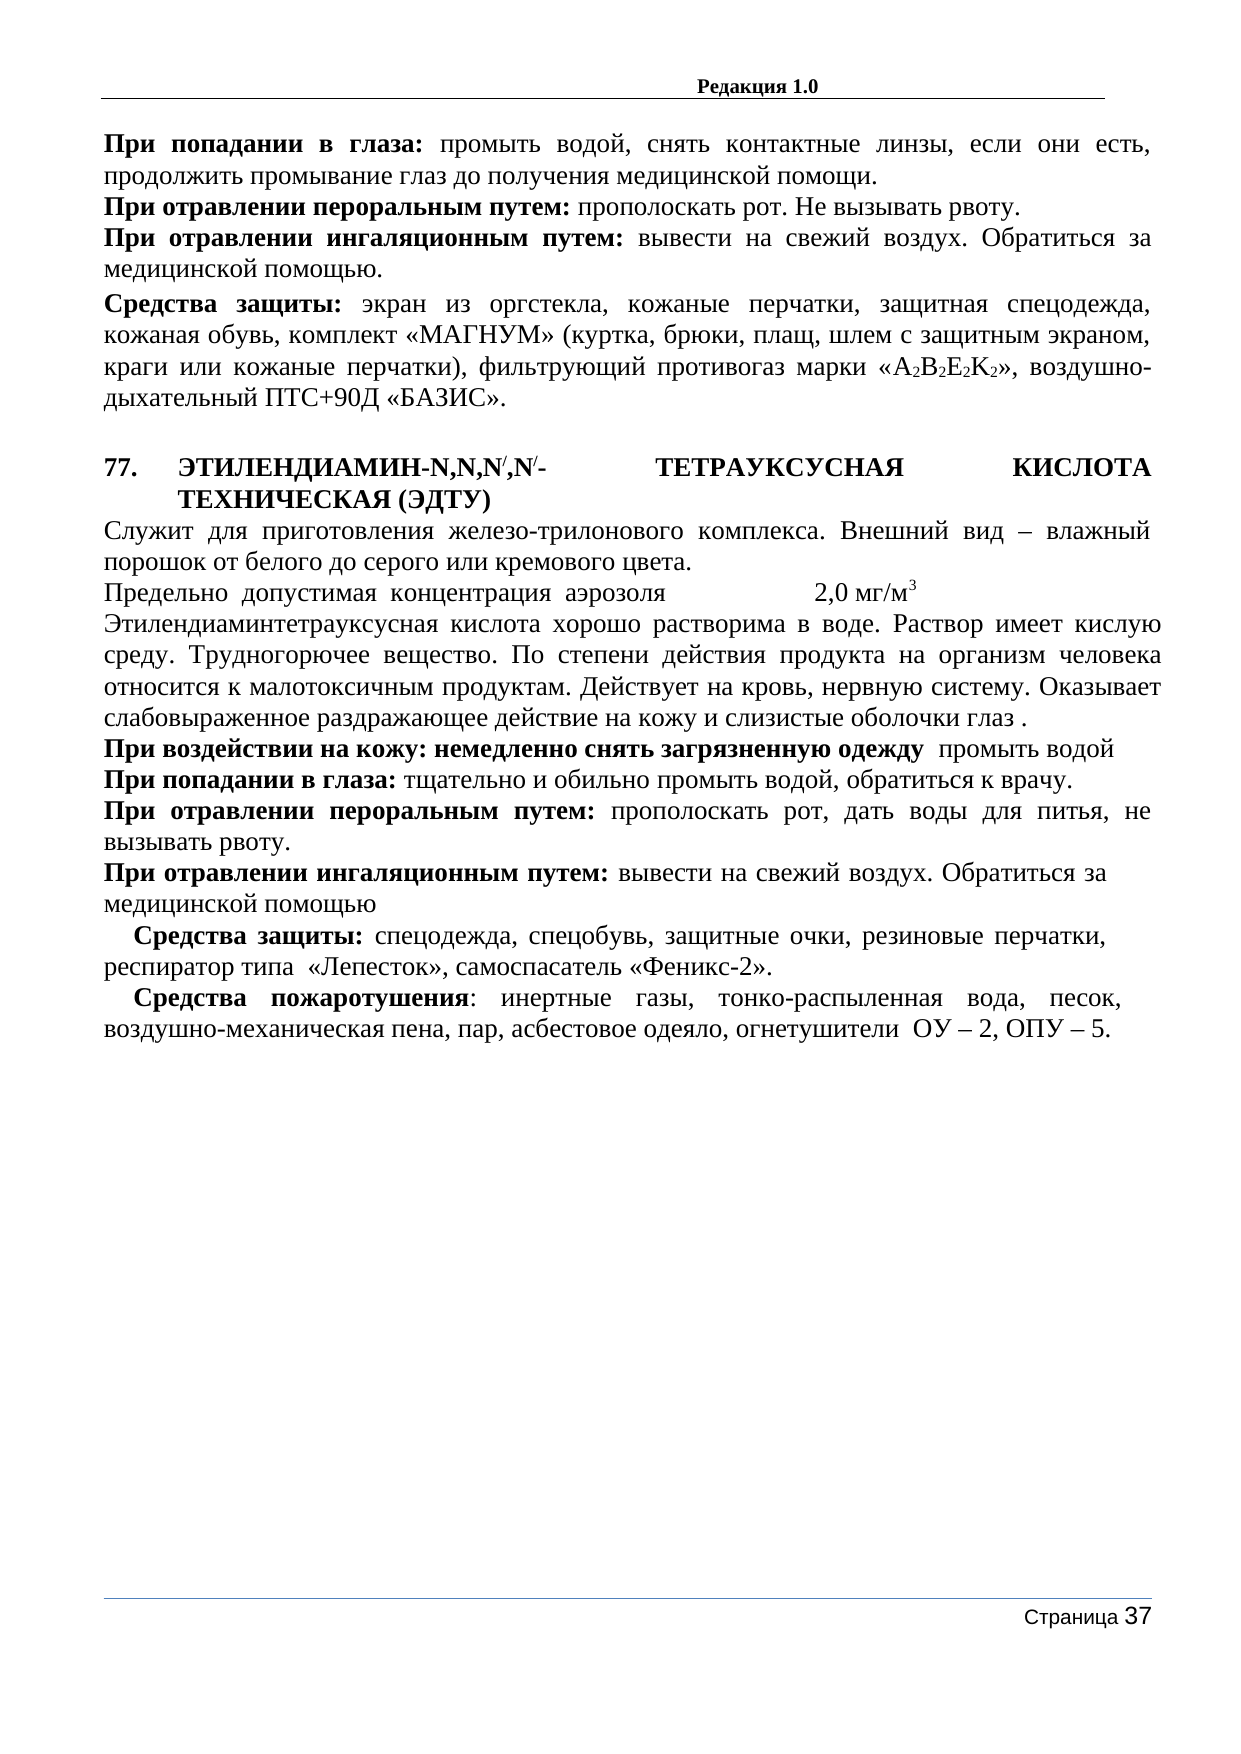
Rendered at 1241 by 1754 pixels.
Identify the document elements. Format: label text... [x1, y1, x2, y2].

text Предельно допустимая концентрация аэрозоля 2,0 мг/м3 [103, 576, 1122, 607]
text Средства защиты: спецодежда, спецобувь, защитные очки, резиновые перчатки, респиратор типа «Лепесток», самоспасатель «Феникс-2». [103, 919, 1107, 981]
text При отравлении ингаляционным путем: вывести на свежий воздух. Обратиться за медицинской помощью [103, 856, 1107, 919]
text При попадании в глаза: промыть водой, снять контактные линзы, если они есть, продолжить промывание глаз до получения медицинской помощи. [103, 128, 1152, 190]
text Средства защиты: экран из оргстекла, кожаные перчатки, защитная спецодежда, кожаная обувь, комплект «МАГНУМ» (куртка, брюки, плащ, шлем с защитным экраном, краги или кожаные перчатки), фильтрующий противогаз марки «A2B2E2K2», воздушно-дыхательный ПТС+90Д «БАЗИС». [103, 287, 1152, 412]
text При воздействии на кожу: немедленно снять загрязненную одежду промыть водой [103, 732, 1152, 763]
list этилендиамин-N,N,N/,N/- тетрауксусная кислота техническая (ЭДТУ) [103, 452, 1152, 514]
text При попадании в глаза: тщательно и обильно промыть водой, обратиться к врачу. [103, 763, 1152, 794]
text При отравлении пероральным путем: прополоскать рот. Не вызывать рвоту. [103, 190, 1152, 221]
text Служит для приготовления железо-трилонового комплекса. Внешний вид – влажный порошок от белого до серого или кремового цвета. [103, 514, 1152, 576]
text При отравлении ингаляционным путем: вывести на свежий воздух. Обратиться за медицинской помощью. [103, 221, 1152, 283]
text Средства пожаротушения: инертные газы, тонко-распыленная вода, песок, воздушно-механическая пена, пар, асбестовое одеяло, огнетушители ОУ – 2, ОПУ – 5. [103, 981, 1122, 1043]
text Этилендиаминтетрауксусная кислота хорошо растворима в воде. Раствор имеет кислую среду. Трудногорючее вещество. По степени действия продукта на организм человека относится к малотоксичным продуктам. Действует на кровь, нервную систему. Оказывает слабовыраженное раздражающее действие на кожу и слизистые оболочки глаз . [103, 607, 1163, 732]
text При отравлении пероральным путем: прополоскать рот, дать воды для питья, не вызывать рвоту. [103, 794, 1152, 856]
